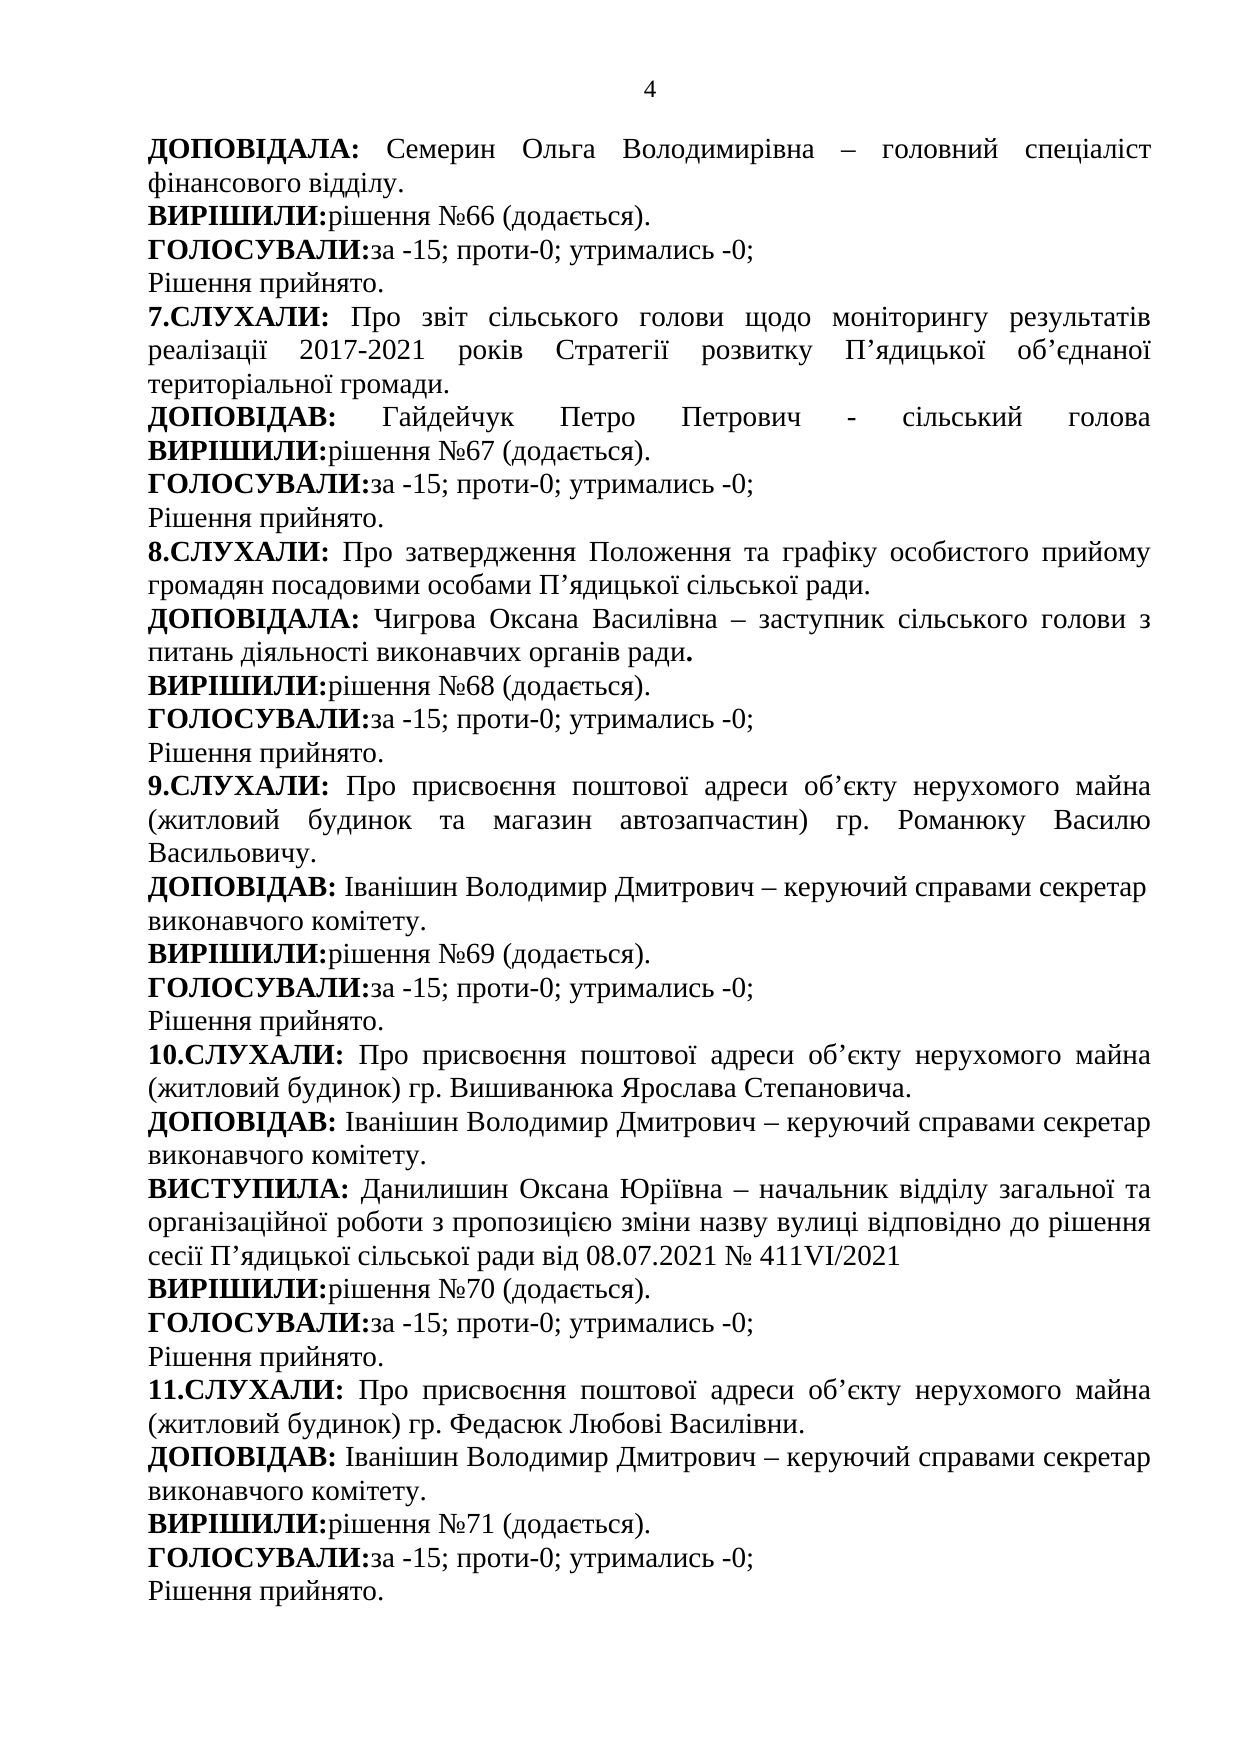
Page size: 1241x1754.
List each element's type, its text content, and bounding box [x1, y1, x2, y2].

text Рішення прийнято. [148, 1003, 1152, 1037]
text ГОЛОСУВАЛИ:за -15; проти-0; утримались -0; [148, 701, 1152, 735]
text Рішення прийнято. [148, 265, 1152, 299]
text 7.СЛУХАЛИ: Про звіт сільського голови щодо моніторингу результатів реалізації 2017-2021 років Стратегії розвитку П’ядицької об’єднаної територіальної громади. [148, 299, 1152, 399]
text 10.СЛУХАЛИ: Про присвоєння поштової адреси об’єкту нерухомого майна (житловий будинок) гр. Вишиванюка Ярослава Степановича. [148, 1037, 1152, 1104]
text ДОПОВІДАЛА: Чигрова Оксана Василівна – заступник сільського голови з питань діяльності виконавчих органів ради. [148, 601, 1152, 668]
text ГОЛОСУВАЛИ:за -15; проти-0; утримались -0; [148, 1305, 1152, 1339]
text ГОЛОСУВАЛИ:за -15; проти-0; утримались -0; [148, 1540, 1152, 1573]
text ДОПОВІДАВ: Іванішин Володимир Дмитрович – керуючий справами секретар виконавчого комітету. [148, 869, 1152, 936]
text ГОЛОСУВАЛИ:за -15; проти-0; утримались -0; [148, 467, 1152, 500]
text ДОПОВІДАВ: Гайдейчук Петро Петрович - сільський голова ВИРІШИЛИ:рішення №67 (додається). [148, 399, 1152, 467]
text ВИРІШИЛИ:рішення №71 (додається). [148, 1506, 1152, 1540]
text Рішення прийнято. [148, 1339, 1152, 1372]
text Рішення прийнято. [148, 500, 1152, 534]
text ДОПОВІДАЛА: Семерин Ольга Володимирівна – головний спеціаліст фінансового відділу. [148, 131, 1152, 198]
text ГОЛОСУВАЛИ:за -15; проти-0; утримались -0; [148, 970, 1152, 1003]
text 8.СЛУХАЛИ: Про затвердження Положення та графіку особистого прийому громадян посадовими особами П’ядицької сільської ради. [148, 534, 1152, 601]
text Рішення прийнято. [148, 735, 1152, 768]
text 11.СЛУХАЛИ: Про присвоєння поштової адреси об’єкту нерухомого майна (житловий будинок) гр. Федасюк Любові Василівни. [148, 1372, 1152, 1439]
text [148, 1439, 1152, 1506]
text ВИРІШИЛИ:рішення №69 (додається). [148, 936, 1152, 970]
text ВИСТУПИЛА: Данилишин Оксана Юріївна – начальник відділу загальної та організаційної роботи з пропозицією зміни назву вулиці відповідно до рішення сесії П’ядицької сільської ради від 08.07.2021 № 411VI/2021 [148, 1171, 1152, 1272]
text ВИРІШИЛИ:рішення №66 (додається). [148, 198, 1152, 232]
text 9.СЛУХАЛИ: Про присвоєння поштової адреси об’єкту нерухомого майна (житловий будинок та магазин автозапчастин) гр. Романюку Василю Васильовичу. [148, 768, 1152, 869]
text ВИРІШИЛИ:рішення №68 (додається). [148, 668, 1152, 701]
text ДОПОВІДАВ: Іванішин Володимир Дмитрович – керуючий справами секретар виконавчого комітету. [148, 1104, 1152, 1171]
text Рішення прийнято. [148, 1573, 1152, 1607]
text ГОЛОСУВАЛИ:за -15; проти-0; утримались -0; [148, 232, 1152, 265]
text ВИРІШИЛИ:рішення №70 (додається). [148, 1272, 1152, 1305]
